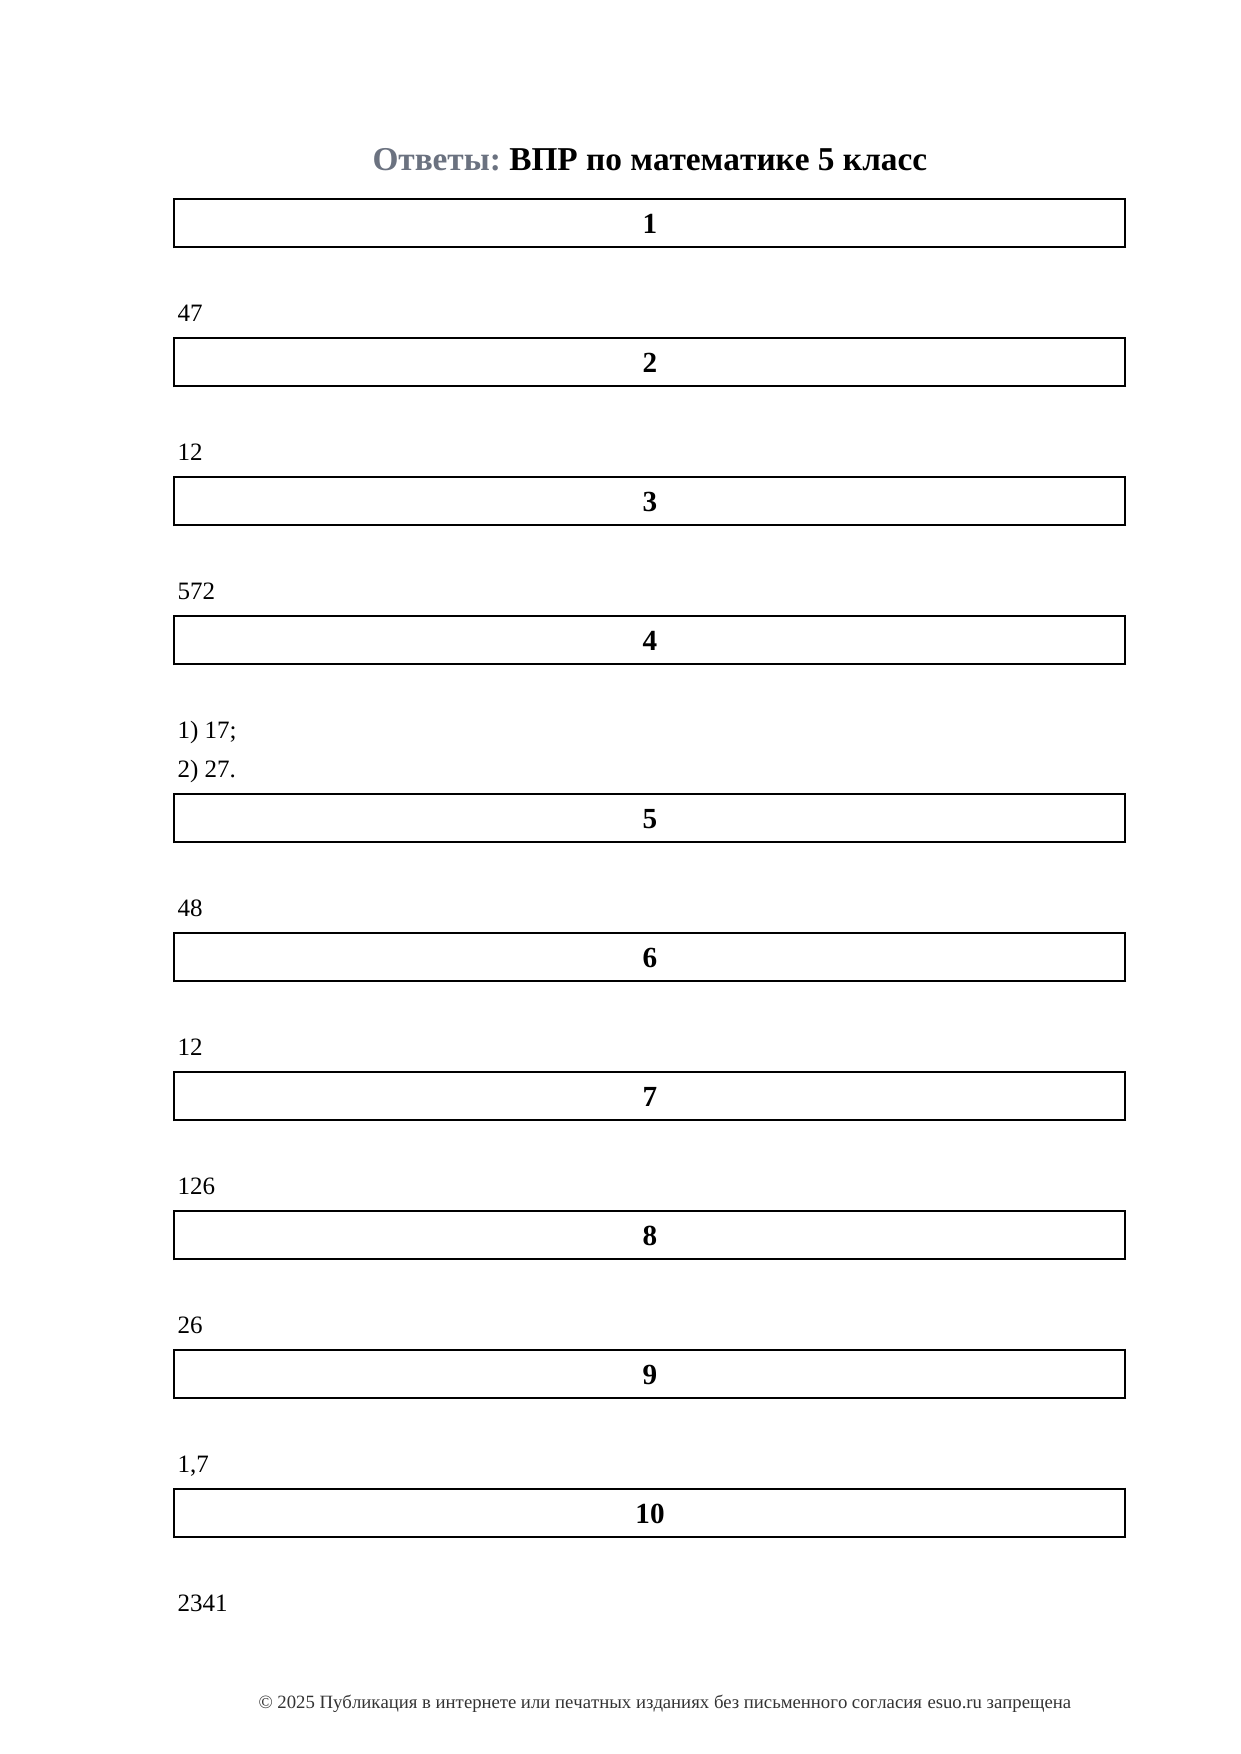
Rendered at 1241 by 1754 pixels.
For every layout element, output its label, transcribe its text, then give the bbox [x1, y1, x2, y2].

subtitle 10 [175, 1490, 1124, 1536]
subtitle 4 [175, 617, 1124, 663]
subtitle 3 [175, 478, 1124, 524]
subtitle 2 [175, 339, 1124, 385]
subtitle 8 [175, 1212, 1124, 1258]
text 2341 [177, 1588, 1122, 1616]
text 12 [177, 1032, 1122, 1061]
text 126 [177, 1171, 1122, 1199]
text 1) 17; [177, 715, 1122, 743]
subtitle 6 [175, 934, 1124, 980]
subtitle 5 [175, 795, 1124, 841]
text 2) 27. [177, 754, 1122, 783]
subtitle 7 [175, 1073, 1124, 1119]
subtitle 9 [175, 1351, 1124, 1397]
subtitle Ответы: ВПР по математике 5 класс [177, 139, 1122, 177]
text 572 [177, 576, 1122, 604]
text 48 [177, 893, 1122, 922]
text 47 [177, 298, 1122, 327]
subtitle 1 [175, 200, 1124, 246]
text 12 [177, 437, 1122, 466]
text 26 [177, 1310, 1122, 1338]
text 1,7 [177, 1449, 1122, 1477]
